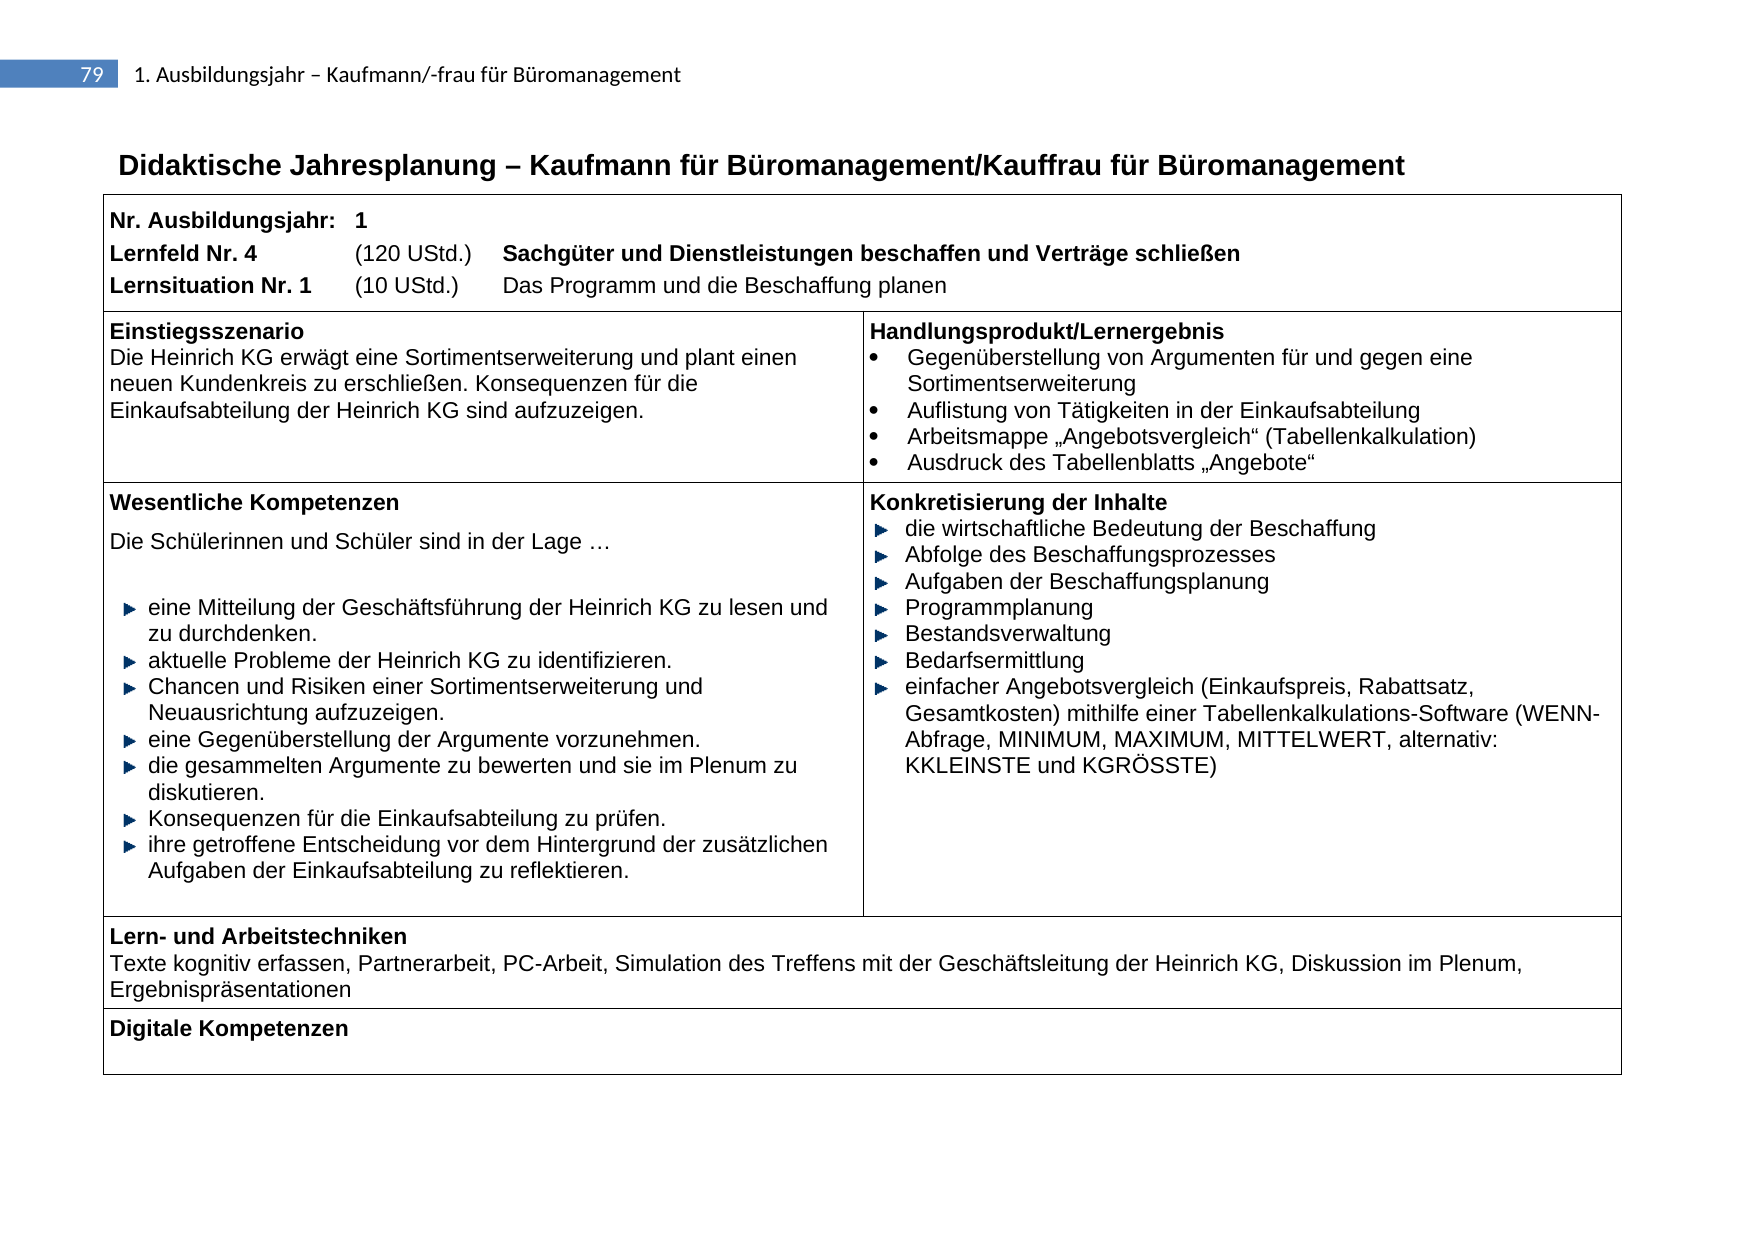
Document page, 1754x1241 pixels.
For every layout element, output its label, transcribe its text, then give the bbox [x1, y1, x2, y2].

picture [870, 651, 888, 669]
table_cell Konkretisierung der Inhalte die wirtschaftliche Bedeutung der Beschaffung Abfolge des Beschaffungsprozesses Aufgaben der Beschaffungsplanung Programmplanung Bestandsverwaltung Bedarfsermittlung einfacher Angebotsvergleich (Einkaufspreis, Rabattsatz, Gesamtkosten) mithilfe einer Tabellenkalkulations-Software (WENN-Abfrage, MINIMUM, MAXIMUM, MITTELWERT, alternativ: KKLEINSTE und KGRÖSSTE) [864, 483, 1621, 916]
table_cell Einstiegsszenario Die Heinrich KG erwägt eine Sortimentserweiterung und plant einen neuen Kundenkreis zu erschließen. Konsequenzen für die Einkaufsabteilung der Heinrich KG sind aufzuzeigen. [104, 312, 863, 482]
text Didaktische Jahresplanung – Kaufmann für Büromanagement/Kauffrau für Büromanagement [118, 148, 1606, 181]
table_cell Handlungsprodukt/Lernergebnis Gegenüberstellung von Argumenten für und gegen eine Sortimentserweiterung Auflistung von Tätigkeiten in der Einkaufsabteilung Arbeitsmappe „Angebotsvergleich“ (Tabellenkalkulation) Ausdruck des Tabellenblatts „Angebote“ [864, 312, 1621, 482]
picture [119, 730, 136, 748]
table_header Nr. Ausbildungsjahr: 1 Lernfeld Nr. 4 (120 UStd.) Sachgüter und Dienstleistungen beschaffen und Verträge schließen Lernsituation Nr. 1 (10 UStd.) Das Programm und die Beschaffung planen [104, 195, 1621, 311]
picture [119, 598, 136, 616]
picture [870, 625, 888, 642]
picture [119, 678, 136, 695]
picture [870, 678, 888, 695]
picture [870, 599, 888, 616]
picture [119, 836, 136, 853]
picture [870, 519, 888, 537]
picture [119, 651, 136, 669]
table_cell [104, 1009, 1621, 1074]
picture [870, 546, 888, 563]
picture [870, 572, 888, 590]
picture [119, 809, 136, 827]
picture [119, 756, 136, 774]
table_cell Wesentliche Kompetenzen Die Schülerinnen und Schüler sind in der Lage … eine Mitteilung der Geschäftsführung der Heinrich KG zu lesen und zu durchdenken. aktuelle Probleme der Heinrich KG zu identifizieren. Chancen und Risiken einer Sortimentserweiterung und Neuausrichtung aufzuzeigen. eine Gegenüberstellung der Argumente vorzunehmen. die gesammelten Argumente zu bewerten und sie im Plenum zu diskutieren. Konsequenzen für die Einkaufsabteilung zu prüfen. ihre getroffene Entscheidung vor dem Hintergrund der zusätzlichen Aufgaben der Einkaufsabteilung zu reflektieren. [104, 483, 863, 916]
table_cell Lern- und Arbeitstechniken Texte kognitiv erfassen, Partnerarbeit, PC-Arbeit, Simulation des Treffens mit der Geschäftsleitung der Heinrich KG, Diskussion im Plenum, Ergebnispräsentationen [104, 917, 1621, 1008]
